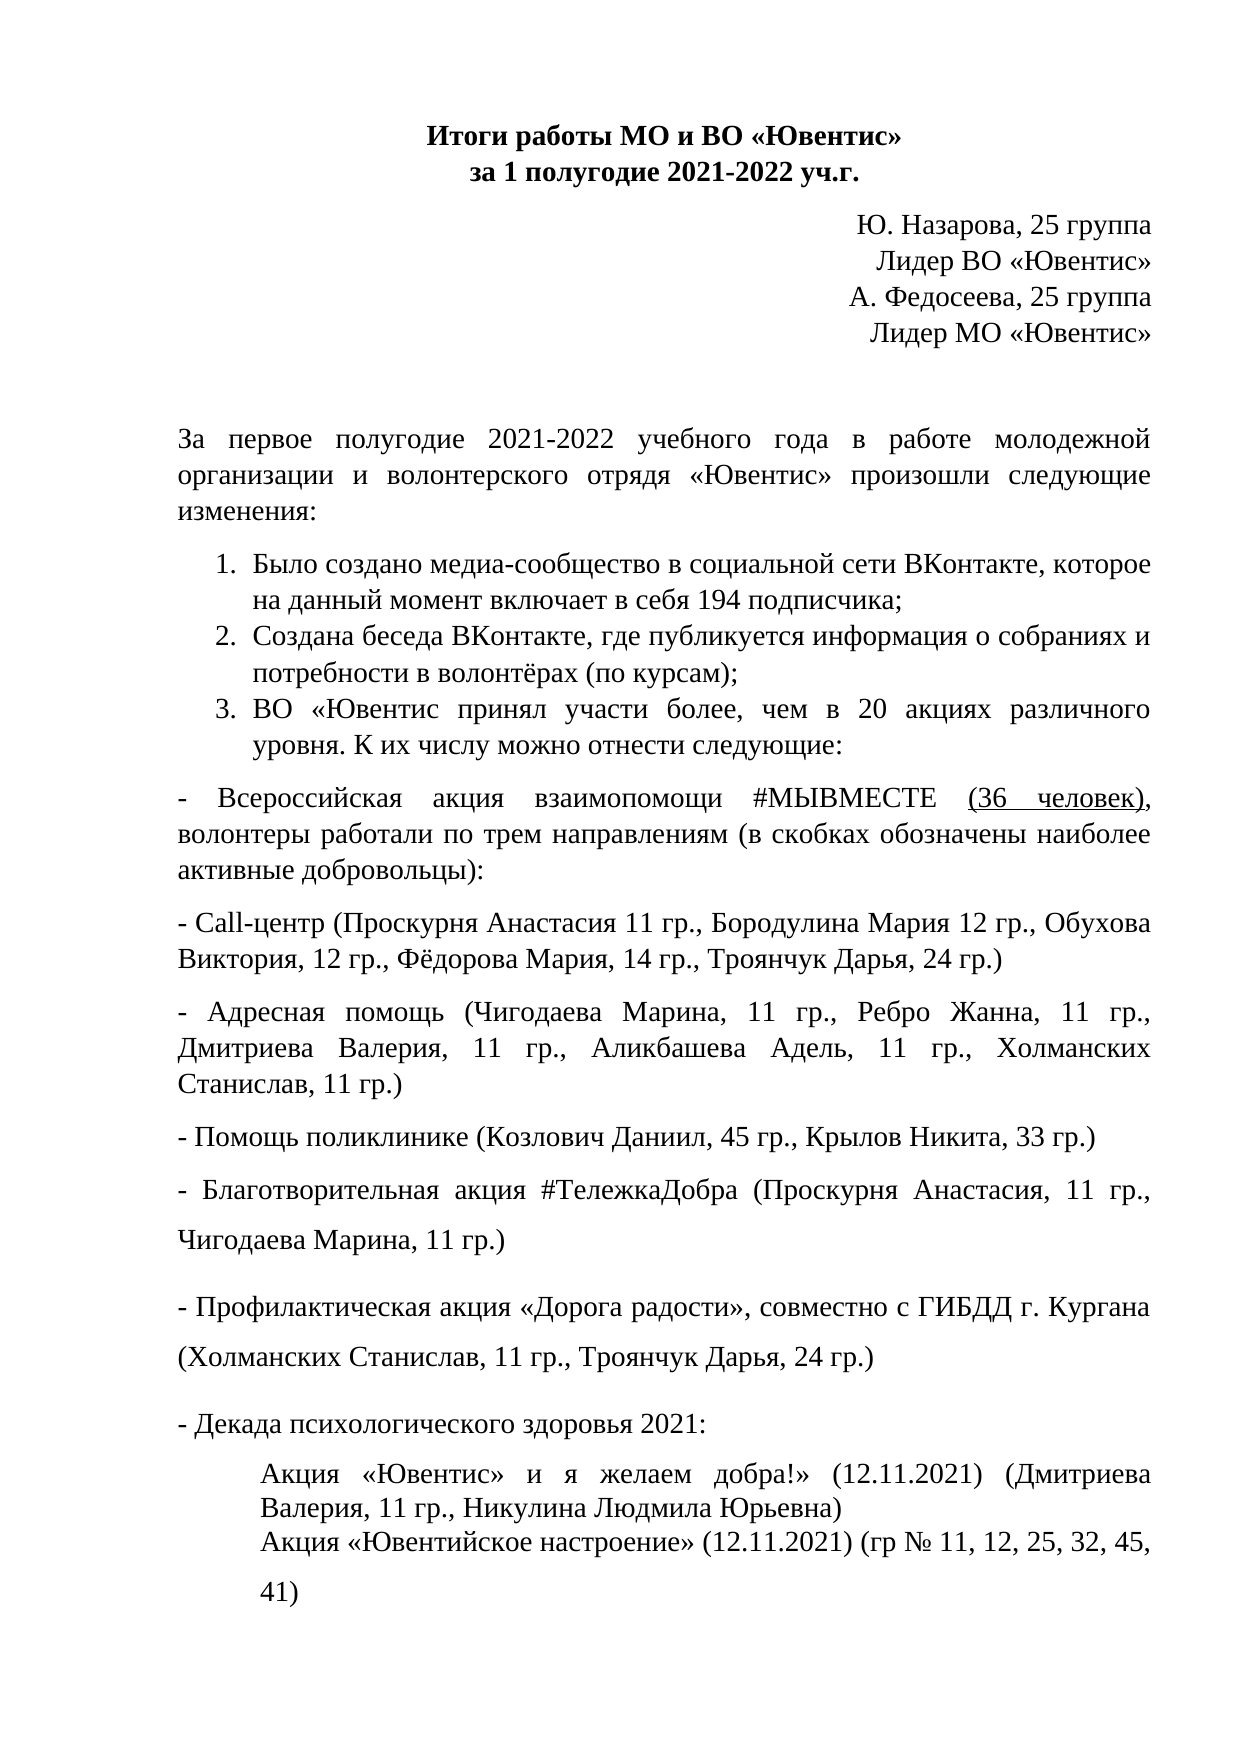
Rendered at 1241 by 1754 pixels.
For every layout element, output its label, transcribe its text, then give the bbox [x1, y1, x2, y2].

list Акция «Ювентис» и я желаем добра!» (12.11.2021) (Дмитриева Валерия, 11 гр., Никулина Людмила Юрьевна) [260, 1457, 1152, 1524]
text за 1 полугодие 2021-2022 уч.г. [177, 154, 1152, 188]
text Итоги работы МО и ВО «Ювентис» [177, 118, 1152, 152]
text - Декада психологического здоровья 2021: [177, 1406, 1152, 1440]
text - Помощь поликлинике (Козлович Даниил, 45 гр., Крылов Никита, 33 гр.) [177, 1119, 1152, 1152]
text - Адресная помощь (Чигодаева Марина, 11 гр., Ребро Жанна, 11 гр., Дмитриева Валерия, 11 гр., Аликбашева Адель, 11 гр., Холманских Станислав, 11 гр.) [177, 994, 1152, 1100]
list Создана беседа ВКонтакте, где публикуется информация о собраниях и потребности в волонтёрах (по курсам); [215, 618, 1152, 688]
list ВО «Ювентис принял участи более, чем в 20 акциях различного уровня. К их числу можно отнести следующие: [215, 691, 1152, 761]
text - Благотворительная акция #ТележкаДобра (Проскурня Анастасия, 11 гр., Чигодаева Марина, 11 гр.) [177, 1172, 1152, 1256]
list Было создано медиа-сообщество в социальной сети ВКонтакте, которое на данный момент включает в себя 194 подписчика; [215, 546, 1152, 616]
text А. Федосеева, 25 группа [177, 279, 1152, 313]
text - Профилактическая акция «Дорога радости», совместно с ГИБДД г. Кургана (Холманских Станислав, 11 гр., Троянчук Дарья, 24 гр.) [177, 1289, 1152, 1373]
text - Call-центр (Проскурня Анастасия 11 гр., Бородулина Мария 12 гр., Обухова Виктория, 12 гр., Фёдорова Мария, 14 гр., Троянчук Дарья, 24 гр.) [177, 905, 1152, 974]
text - Всероссийская акция взаимопомощи #МЫВМЕСТЕ (36 человек), волонтеры работали по трем направлениям (в скобках обозначены наиболее активные добровольцы): [177, 780, 1152, 886]
text За первое полугодие 2021-2022 учебного года в работе молодежной организации и волонтерского отрядя «Ювентис» произошли следующие изменения: [177, 421, 1152, 527]
text Ю. Назарова, 25 группа [177, 207, 1152, 241]
list Акция «Ювентийское настроение» (12.11.2021) (гр № 11, 12, 25, 32, 45, 41) [260, 1524, 1152, 1607]
text Лидер МО «Ювентис» [177, 316, 1152, 349]
text Лидер ВО «Ювентис» [177, 243, 1152, 277]
